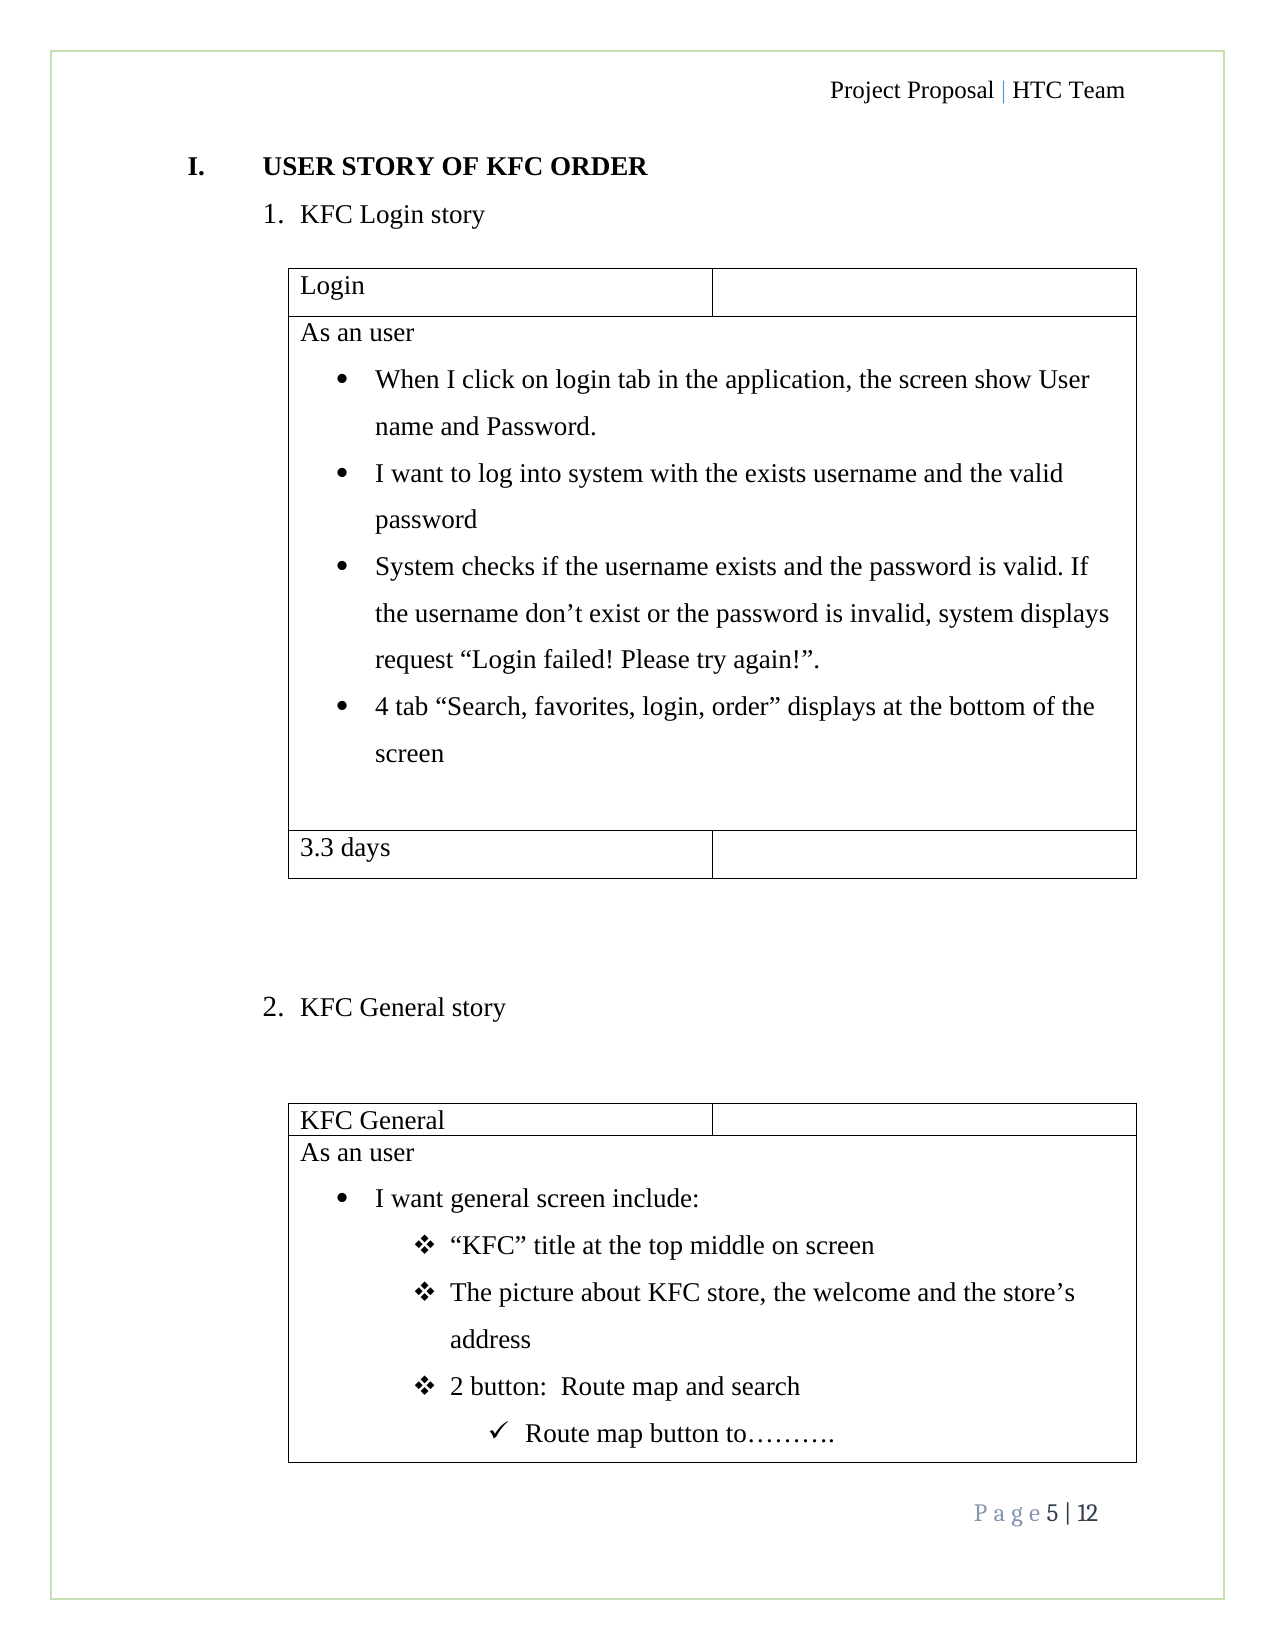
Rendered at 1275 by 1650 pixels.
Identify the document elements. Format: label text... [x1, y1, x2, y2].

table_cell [289, 1136, 1136, 1462]
table_cell As an user When I click on login tab in the application, the screen show User name and Password. I want to log into system with the exists username and the valid password System checks if the username exists and the password is valid. If the username don’t exist or the password is invalid, system displays request “Login failed! Please try again!”. 4 tab “Search, favorites, login, order” displays at the bottom of the screen [289, 317, 1136, 830]
table_header [713, 269, 1136, 316]
table_header KFC General [289, 1104, 712, 1135]
list USER STORY OF KFC ORDER [187, 150, 1125, 181]
table_header [713, 1104, 1136, 1135]
table_header Login [289, 269, 712, 316]
table_cell [713, 831, 1136, 878]
table_cell 3.3 days [289, 831, 712, 878]
list KFC General story [262, 989, 1125, 1023]
list KFC Login story [262, 197, 1125, 230]
